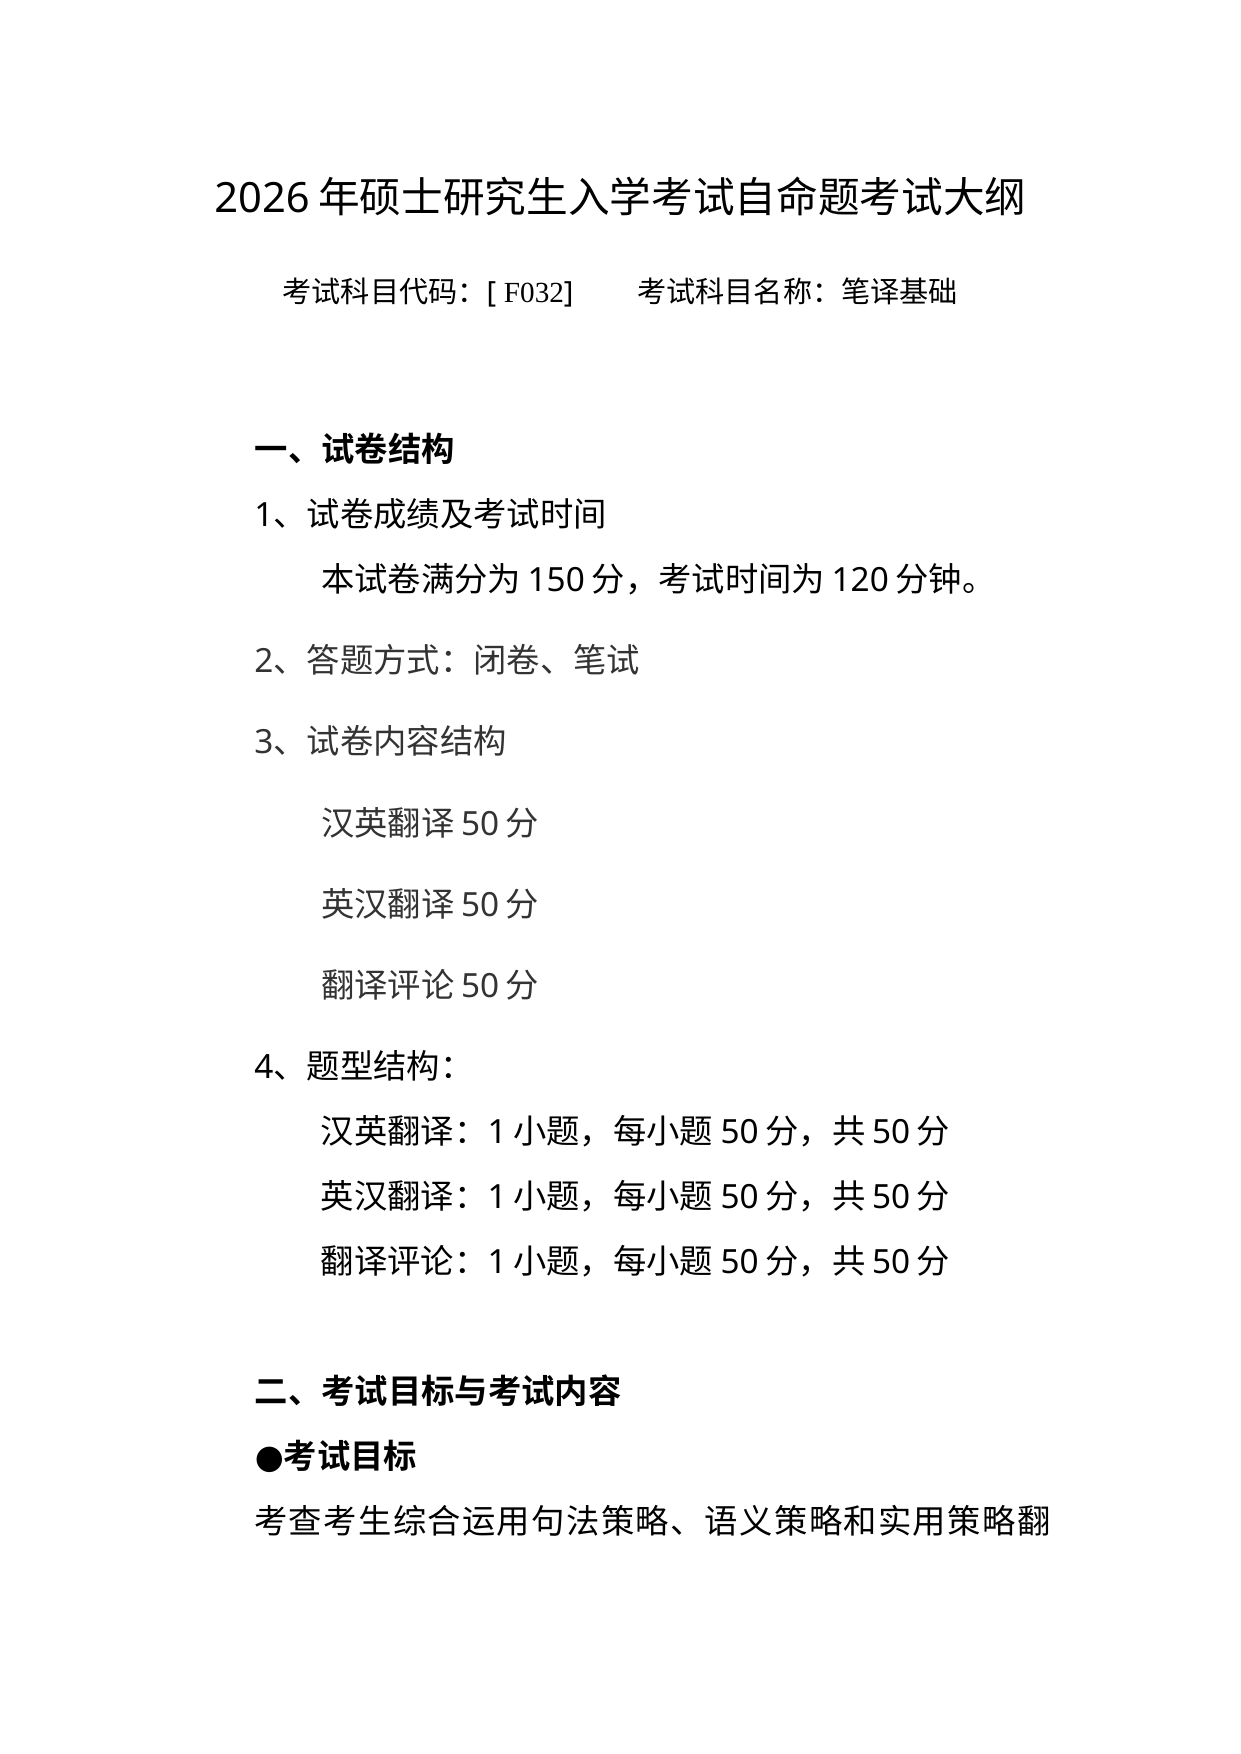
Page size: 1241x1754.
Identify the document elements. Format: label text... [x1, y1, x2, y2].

text 英汉翻译：1小题，每小题 50分，共50分 [321, 1162, 1053, 1227]
text 一、试卷结构 [187, 414, 1053, 479]
text ●考试目标 [187, 1422, 1053, 1487]
text 汉英翻译50分 [187, 788, 1053, 853]
text 二、考试目标与考试内容 [187, 1357, 1053, 1422]
text 2、答题方式：闭卷、笔试 [187, 626, 1053, 691]
text 翻译评论：1小题，每小题 50分，共50分 [321, 1227, 1053, 1292]
text 翻译评论50分 [187, 951, 1053, 1016]
text 1、试卷成绩及考试时间 [187, 479, 1053, 544]
text 本试卷满分为150分，考试时间为120分钟。 [187, 544, 1053, 609]
text 汉英翻译：1小题，每小题 50分，共50分 [321, 1097, 1053, 1162]
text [187, 1487, 1053, 1552]
text 英汉翻译50分 [187, 869, 1053, 934]
text 3、试卷内容结构 [187, 707, 1053, 772]
text 考试科目代码：[ F032] 考试科目名称：笔译基础 [187, 257, 1053, 322]
text 2026年硕士研究生入学考试自命题考试大纲 [187, 162, 1053, 227]
text 4、题型结构： [187, 1032, 1053, 1097]
